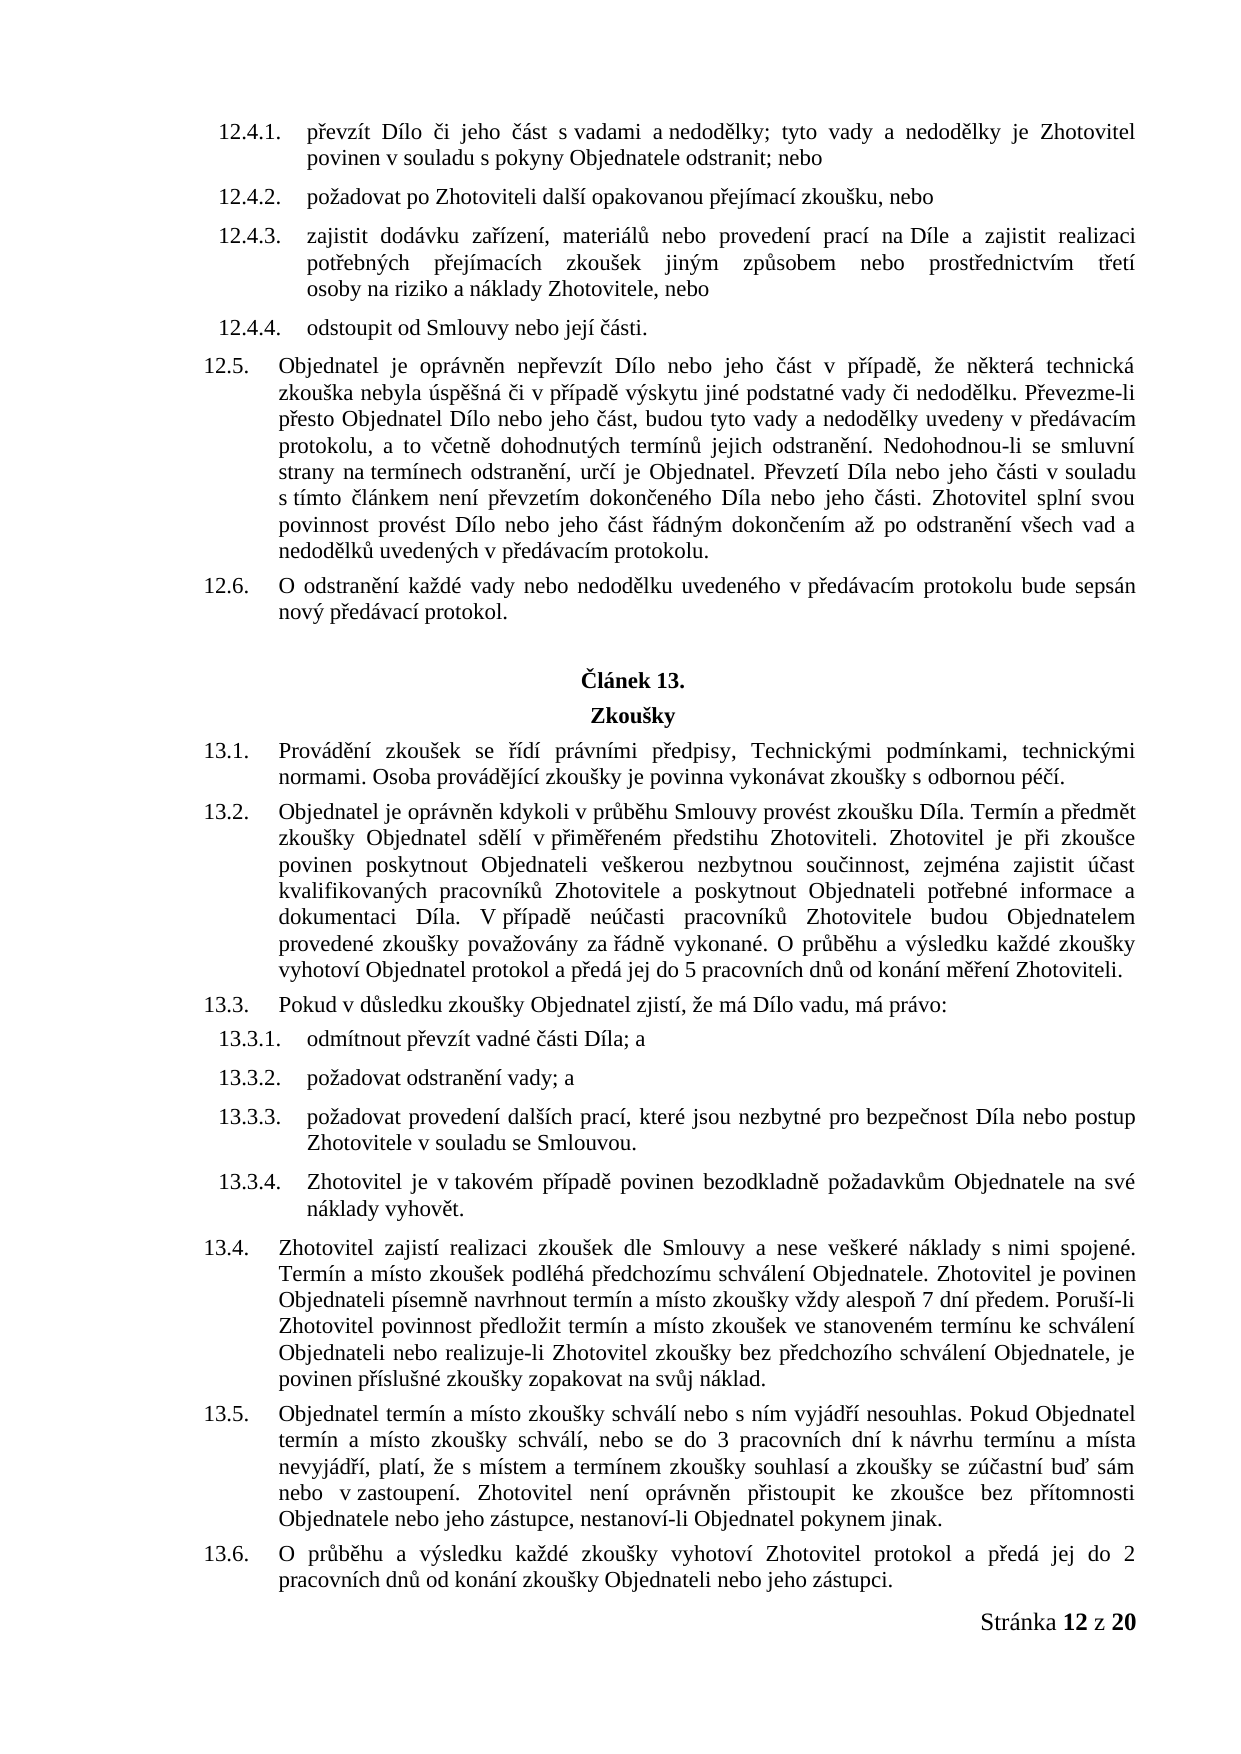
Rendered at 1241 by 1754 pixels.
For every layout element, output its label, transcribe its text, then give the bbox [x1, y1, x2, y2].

subtitle O odstranění každé vady nebo nedodělku uvedeného v předávacím protokolu bude sepsán nový předávací protokol. [203, 572, 1136, 624]
subtitle Provádění zkoušek se řídí právními předpisy, Technickými podmínkami, technickými normami. Osoba provádějící zkoušky je povinna vykonávat zkoušky s odbornou péčí. [203, 737, 1136, 789]
text Zkoušky [129, 702, 1136, 728]
subtitle požadovat provedení dalších prací, které jsou nezbytné pro bezpečnost Díla nebo postup Zhotovitele v souladu se Smlouvou. [218, 1103, 1136, 1156]
subtitle zajistit dodávku zařízení, materiálů nebo provedení prací na Díle a zajistit realizaci potřebných přejímacích zkoušek jiným způsobem nebo prostřednictvím třetí osoby na riziko a náklady Zhotovitele, nebo [218, 222, 1136, 301]
subtitle Objednatel je oprávněn kdykoli v průběhu Smlouvy provést zkoušku Díla. Termín a předmět zkoušky Objednatel sdělí v přiměřeném předstihu Zhotoviteli. Zhotovitel je při zkoušce povinen poskytnout Objednateli veškerou nezbytnou součinnost, zejména zajistit účast kvalifikovaných pracovníků Zhotovitele a poskytnout Objednateli potřebné informace a dokumentaci Díla. V případě neúčasti pracovníků Zhotovitele budou Objednatelem provedené zkoušky považovány za řádně vykonané. O průběhu a výsledku každé zkoušky vyhotoví Objednatel protokol a předá jej do 5 pracovních dnů od konání měření Zhotoviteli. [203, 798, 1136, 982]
subtitle odmítnout převzít vadné části Díla; a [218, 1025, 1136, 1052]
subtitle Objednatel termín a místo zkoušky schválí nebo s ním vyjádří nesouhlas. Pokud Objednatel termín a místo zkoušky schválí, nebo se do 3 pracovních dní k návrhu termínu a místa nevyjádří, platí, že s místem a termínem zkoušky souhlasí a zkoušky se zúčastní buď sám nebo v zastoupení. Zhotovitel není oprávněn přistoupit ke zkoušce bez přítomnosti Objednatele nebo jeho zástupce, nestanoví-li Objednatel pokynem jinak. [203, 1400, 1136, 1532]
subtitle Zhotovitel je v takovém případě povinen bezodkladně požadavkům Objednatele na své náklady vyhovět. [218, 1168, 1136, 1221]
subtitle Objednatel je oprávněn nepřevzít Dílo nebo jeho část v případě, že některá technická zkouška nebyla úspěšná či v případě výskytu jiné podstatné vady či nedodělku. Převezme-li přesto Objednatel Dílo nebo jeho část, budou tyto vady a nedodělky uvedeny v předávacím protokolu, a to včetně dohodnutých termínů jejich odstranění. Nedohodnou-li se smluvní strany na termínech odstranění, určí je Objednatel. Převzetí Díla nebo jeho části v souladu s tímto článkem není převzetím dokončeného Díla nebo jeho části. Zhotovitel splní svou povinnost provést Dílo nebo jeho část řádným dokončením až po odstranění všech vad a nedodělků uvedených v předávacím protokolu. [203, 353, 1136, 563]
subtitle požadovat po Zhotoviteli další opakovanou přejímací zkoušku, nebo [218, 183, 1136, 210]
subtitle Pokud v důsledku zkoušky Objednatel zjistí, že má Dílo vadu, má právo: [203, 991, 1136, 1017]
subtitle převzít Dílo či jeho část s vadami a nedodělky; tyto vady a nedodělky je Zhotovitel povinen v souladu s pokyny Objednatele odstranit; nebo [218, 118, 1136, 171]
subtitle O průběhu a výsledku každé zkoušky vyhotoví Zhotovitel protokol a předá jej do 2 pracovních dnů od konání zkoušky Objednateli nebo jeho zástupci. [203, 1540, 1136, 1593]
subtitle Zhotovitel zajistí realizaci zkoušek dle Smlouvy a nese veškeré náklady s nimi spojené. Termín a místo zkoušek podléhá předchozímu schválení Objednatele. Zhotovitel je povinen Objednateli písemně navrhnout termín a místo zkoušky vždy alespoň 7 dní předem. Poruší-li Zhotovitel povinnost předložit termín a místo zkoušek ve stanoveném termínu ke schválení Objednateli nebo realizuje-li Zhotovitel zkoušky bez předchozího schválení Objednatele, je povinen příslušné zkoušky zopakovat na svůj náklad. [203, 1233, 1136, 1392]
subtitle odstoupit od Smlouvy nebo její části. [218, 314, 1136, 340]
subtitle požadovat odstranění vady; a [218, 1064, 1136, 1091]
